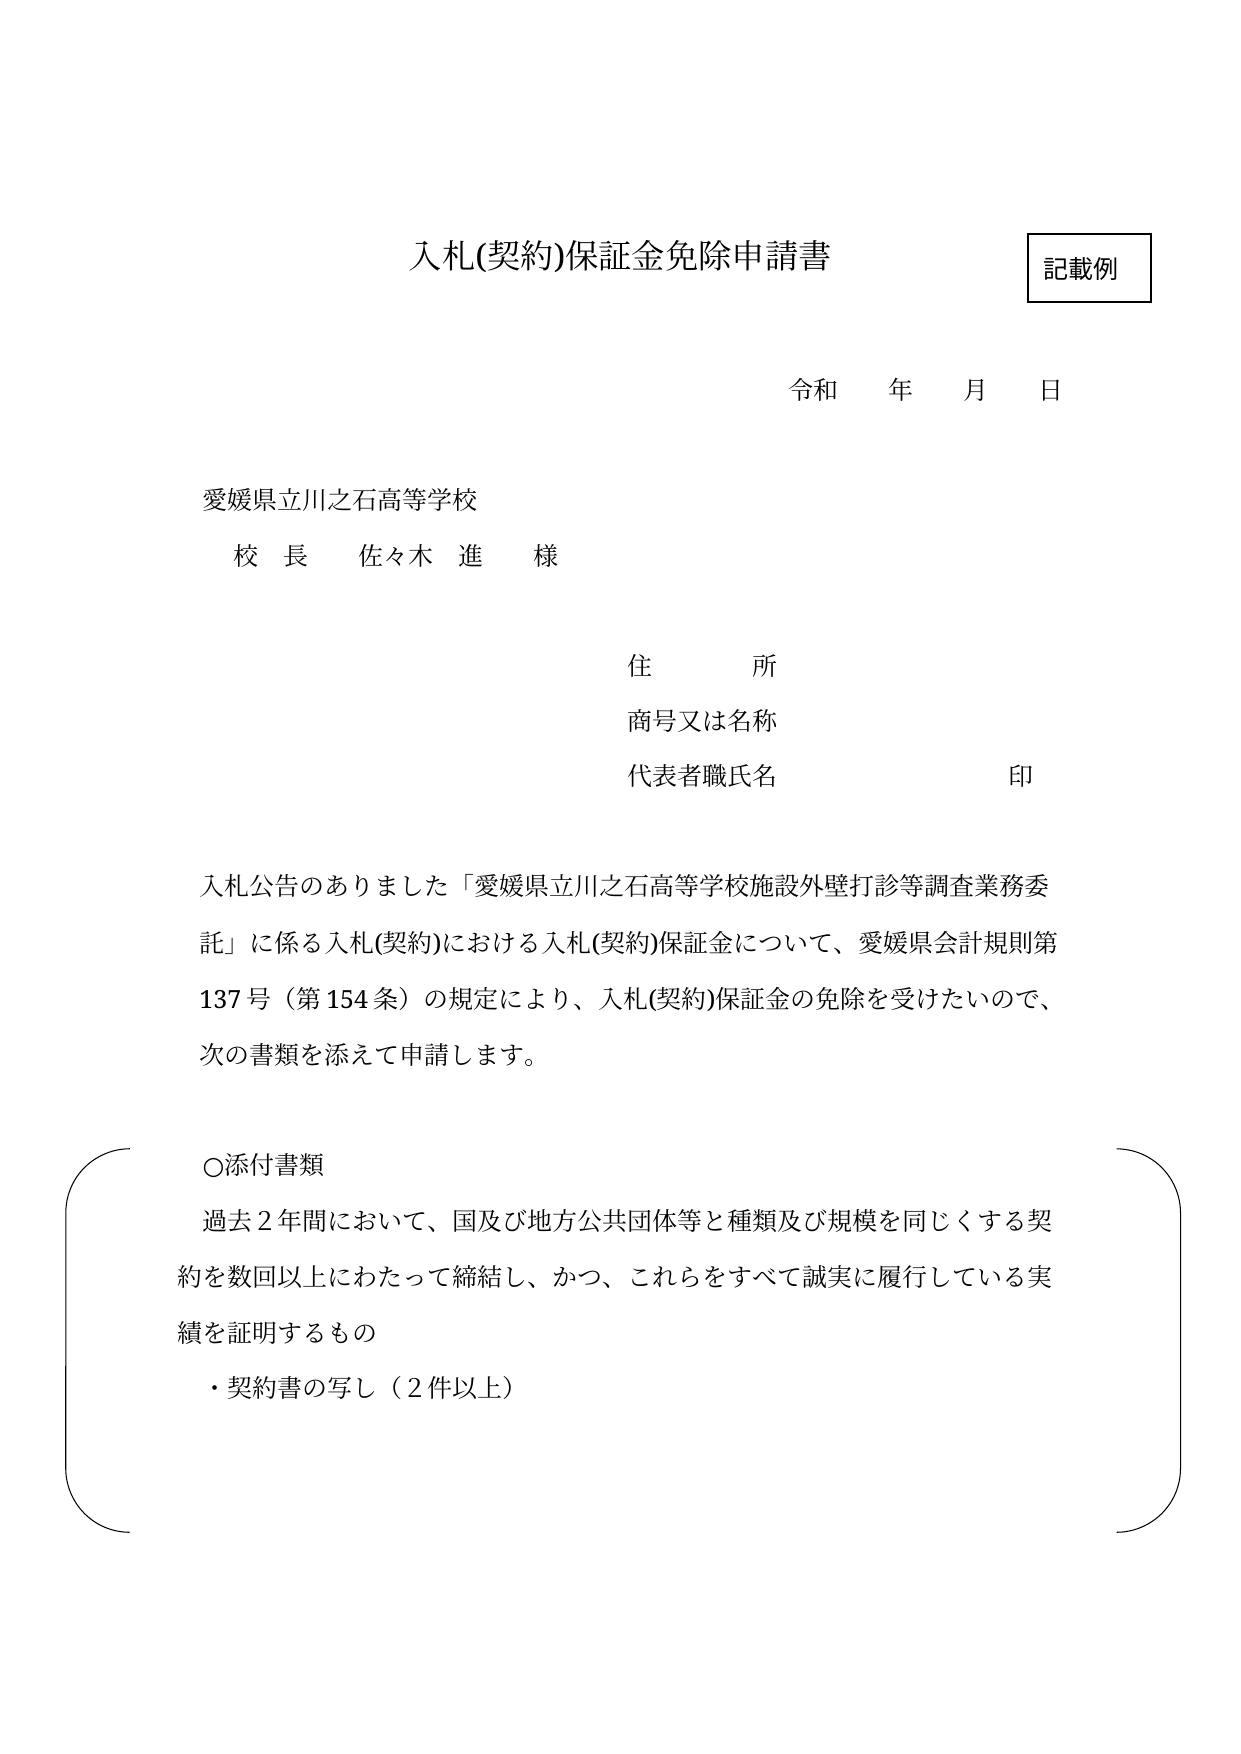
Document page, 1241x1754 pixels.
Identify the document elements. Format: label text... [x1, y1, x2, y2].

text 代表者職氏名 印 [177, 756, 1063, 794]
text ○添付書類 [177, 1145, 1063, 1182]
text 校 長 佐々木 進 様 [177, 536, 1063, 573]
text 令和 年 月 日 [177, 370, 1063, 408]
text 商号又は名称 [177, 701, 1063, 738]
text 入札(契約)保証金免除申請書 [177, 217, 1063, 292]
text 過去２年間において、国及び地方公共団体等と種類及び規模を同じくする契約を数回以上にわたって締結し、かつ、これらをすべて誠実に履行している実績を証明するもの [177, 1200, 1063, 1350]
text ・契約書の写し（２件以上） [177, 1368, 1063, 1406]
text 住 所 [177, 646, 1063, 683]
text 愛媛県立川之石高等学校 [177, 480, 1063, 518]
text 入札公告のありました「愛媛県立川之石高等学校施設外壁打診等調査業務委託」に係る入札(契約)における入札(契約)保証金について、愛媛県会計規則第137号（第154条）の規定により、入札(契約)保証金の免除を受けたいので、次の書類を添えて申請します。 [199, 866, 1063, 1072]
